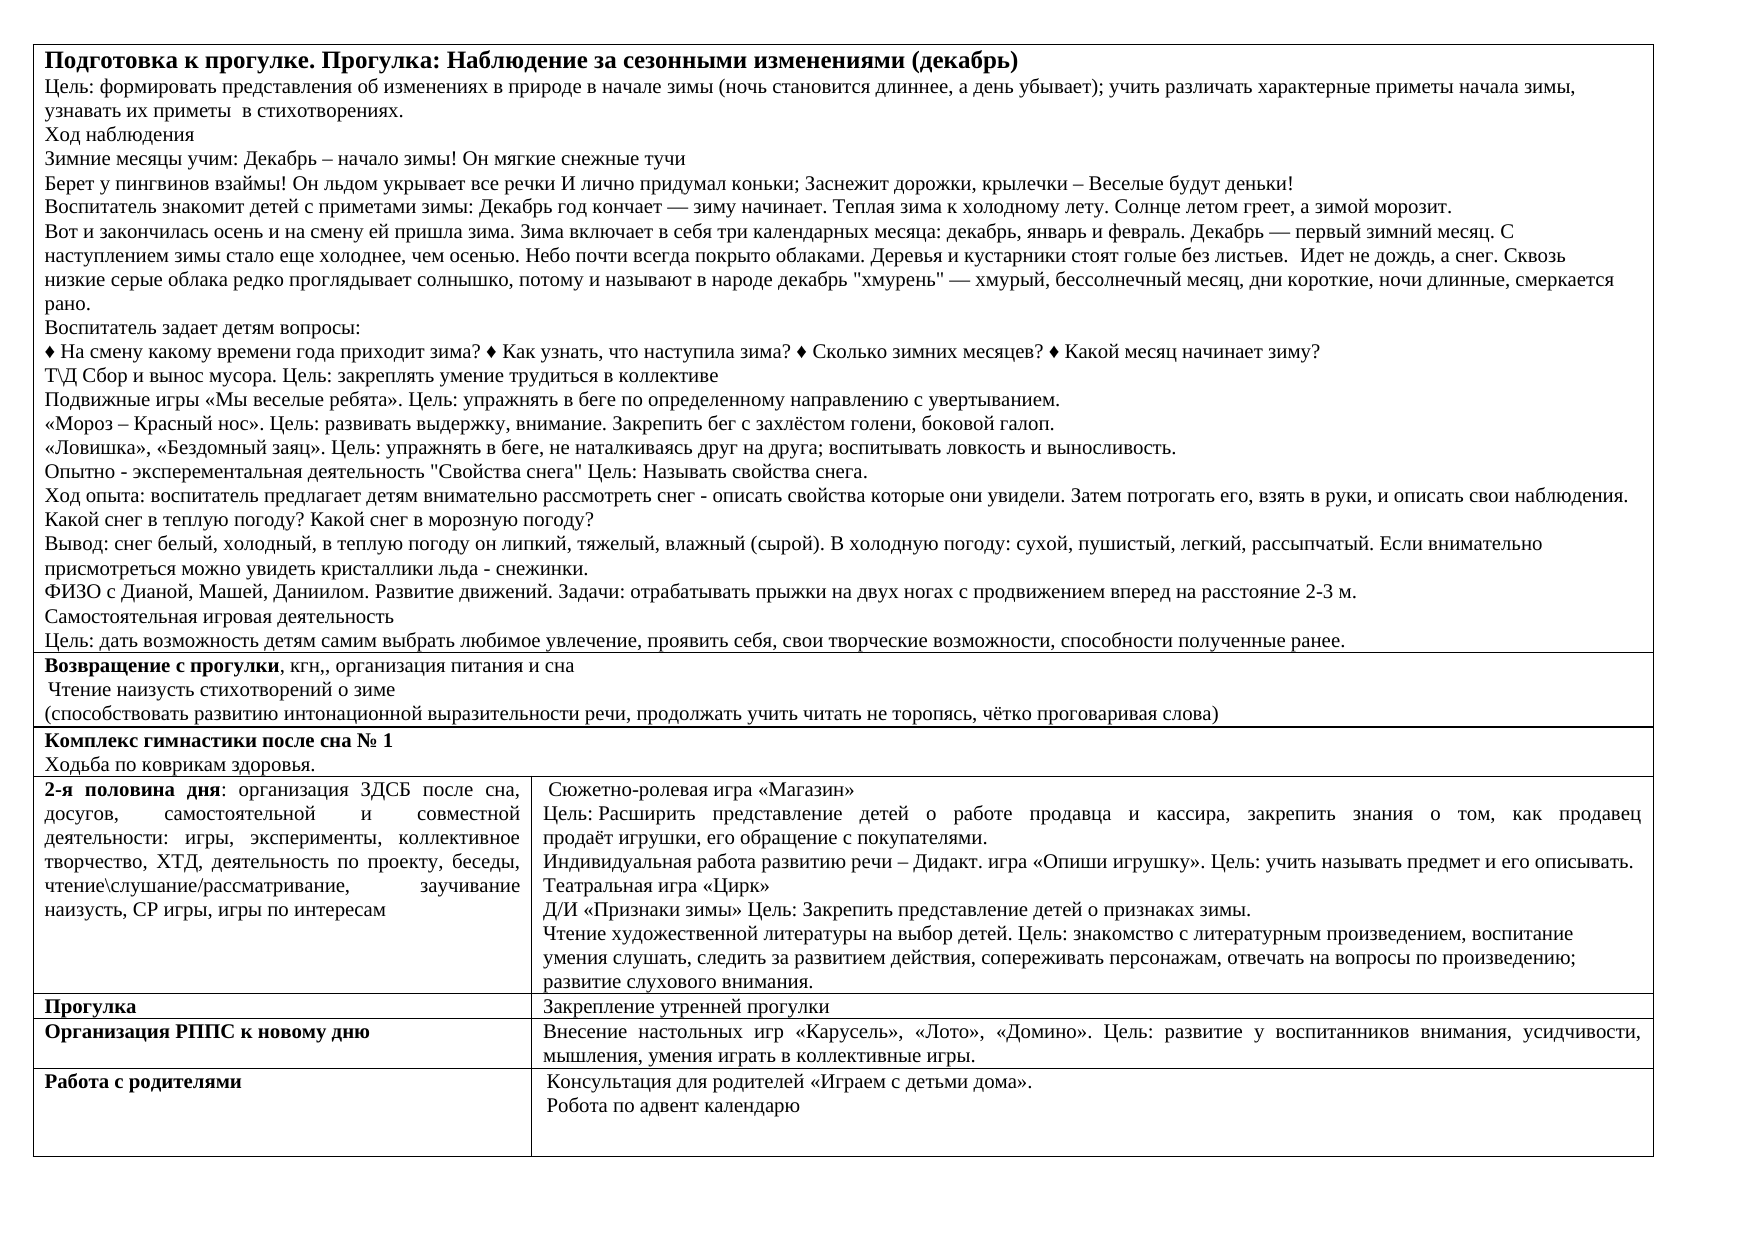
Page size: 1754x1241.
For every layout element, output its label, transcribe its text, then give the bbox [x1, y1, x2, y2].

table_cell Консультация для родителей «Играем с детьми дома». Робота по адвент календарю [532, 1069, 1653, 1156]
table_cell Сюжетно-ролевая игра «Магазин» Цель: Расширить представление детей о работе продавца и кассира, закрепить знания о том, как продавец продаёт игрушки, его обращение с покупателями. Индивидуальная работа развитию речи – Дидакт. игра «Опиши игрушку». Цель: учить называть предмет и его описывать. Театральная игра «Цирк» Д/И «Признаки зимы» Цель: Закрепить представление детей о признаках зимы. Чтение художественной литературы на выбор детей. Цель: знакомство с литературным произведением, воспитание умения слушать, следить за развитием действия, сопереживать персонажам, отвечать на вопросы по произведению; развитие слухового внимания. [532, 777, 1653, 993]
table_cell Подготовка к прогулке. Прогулка: Наблюдение за сезонными изменениями (декабрь) Цель: формировать представления об изменениях в природе в начале зимы (ночь становится длиннее, а день убывает); учить различать характерные приметы начала зимы, узнавать их приметы в стихотворениях. Ход наблюдения Зимние месяцы учим: Декабрь – начало зимы! Он мягкие снежные тучи Берет у пингвинов взаймы! Он льдом укрывает все речки И лично придумал коньки; Заснежит дорожки, крылечки – Веселые будут деньки! Воспитатель знакомит детей с приметами зимы: Декабрь год кончает — зиму начинает. Теплая зима к холодному лету. Солнце летом греет, а зимой морозит. Вот и закончилась осень и на смену ей пришла зима. Зима включает в себя три календарных месяца: декабрь, январь и февраль. Декабрь — первый зимний месяц. С наступлением зимы стало еще холоднее, чем осенью. Небо почти всегда покрыто облаками. Деревья и кустарники стоят голые без листьев. Идет не дождь, а снег. Сквозь низкие серые облака редко проглядывает солнышко, потому и называют в народе декабрь "хмурень" — хмурый, бессолнечный месяц, дни короткие, ночи длинные, смеркается рано. Воспитатель задает детям вопросы: ♦ На смену какому времени года приходит зима? ♦ Как узнать, что наступила зима? ♦ Сколько зимних месяцев? ♦ Какой месяц начинает зиму? Т\Д Сбор и вынос мусора. Цель: закреплять умение трудиться в коллективе Подвижные игры «Мы веселые ребята». Цель: упражнять в беге по определенному направлению с увертыванием. «Мороз – Красный нос». Цель: развивать выдержку, внимание. Закрепить бег с захлёстом голени, боковой галоп. «Ловишка», «Бездомный заяц». Цель: упражнять в беге, не наталкиваясь друг на друга; воспитывать ловкость и выносливость. Опытно - эксперементальная деятельность "Свойства снега" Цель: Называть свойства снега. Ход опыта: воспитатель предлагает детям внимательно рассмотреть снег - описать свойства которые они увидели. Затем потрогать его, взять в руки, и описать свои наблюдения. Какой снег в теплую погоду? Какой снег в морозную погоду? Вывод: снег белый, холодный, в теплую погоду он липкий, тяжелый, влажный (сырой). В холодную погоду: сухой, пушистый, легкий, рассыпчатый. Если внимательно присмотреться можно увидеть кристаллики льда - снежинки. ФИЗО с Дианой, Машей, Даниилом. Развитие движений. Задачи: отрабатывать прыжки на двух ногах с продвижением вперед на расстояние 2-3 м. Самостоятельная игровая деятельность Цель: дать возможность детям самим выбрать любимое увлечение, проявить себя, свои творческие возможности, способности полученные ранее. [34, 45, 1653, 652]
table_cell 2-я половина дня: организация ЗДСБ после сна, досугов, самостоятельной и совместной деятельности: игры, эксперименты, коллективное творчество, ХТД, деятельность по проекту, беседы, чтение\слушание/рассматривание, заучивание наизусть, СР игры, игры по интересам [34, 777, 531, 993]
table_cell Прогулка [34, 994, 531, 1018]
table_cell Организация РППС к новому дню [34, 1019, 531, 1067]
table_cell Комплекс гимнастики после сна № 1 Ходьба по коврикам здоровья. [34, 728, 1653, 776]
table_cell Закрепление утренней прогулки [532, 994, 1653, 1018]
table_cell Внесение настольных игр «Карусель», «Лото», «Домино». Цель: развитие у воспитанников внимания, усидчивости, мышления, умения играть в коллективные игры. [532, 1019, 1653, 1067]
table_cell Возвращение с прогулки, кгн,, организация питания и сна Чтение наизусть стихотворений о зиме (способствовать развитию интонационной выразительности речи, продолжать учить читать не торопясь, чётко проговаривая слова) [34, 653, 1653, 726]
table_cell Работа с родителями [34, 1069, 531, 1156]
